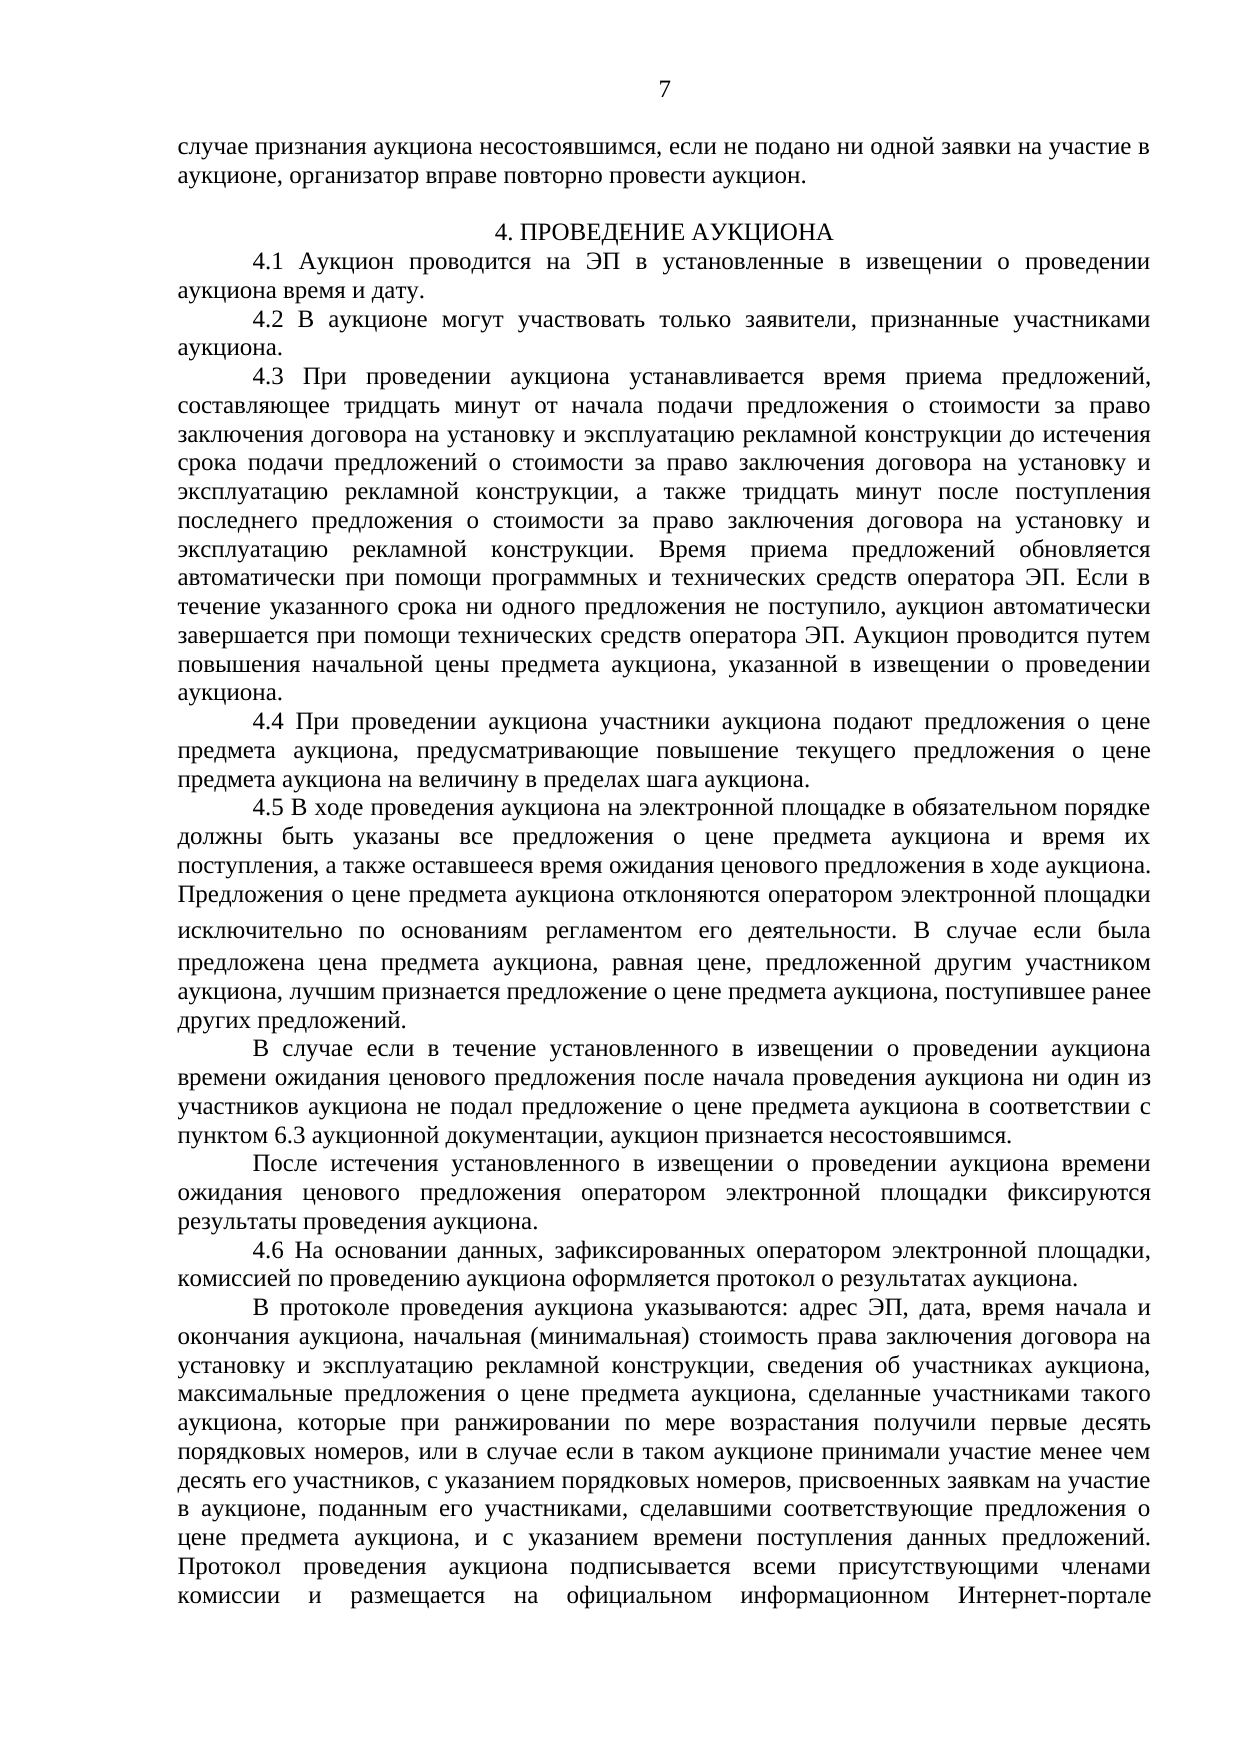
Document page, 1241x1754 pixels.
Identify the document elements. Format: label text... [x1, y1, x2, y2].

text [177, 131, 1152, 189]
text После истечения установленного в извещении о проведении аукциона времени ожидания ценового предложения оператором электронной площадки фиксируются результаты проведения аукциона. [177, 1148, 1152, 1235]
text 4.5 В ходе проведения аукциона на электронной площадке в обязательном порядке должны быть указаны все предложения о цене предмета аукциона и время их поступления, а также оставшееся время ожидания ценового предложения в ходе аукциона. Предложения о цене предмета аукциона отклоняются оператором электронной площадки исключительно по основаниям регламентом его деятельности. В случае если была предложена цена предмета аукциона, равная цене, предложенной другим участником аукциона, лучшим признается предложение о цене предмета аукциона, поступившее ранее других предложений. [177, 792, 1152, 1033]
text 4. ПРОВЕДЕНИЕ АУКЦИОНА [177, 217, 1152, 246]
text В случае если в течение установленного в извещении о проведении аукциона времени ожидания ценового предложения после начала проведения аукциона ни один из участников аукциона не подал предложение о цене предмета аукциона в соответствии с пунктом 6.3 аукционной документации, аукцион признается несостоявшимся. [177, 1033, 1152, 1148]
text 4.6 На основании данных, зафиксированных оператором электронной площадки, комиссией по проведению аукциона оформляется протокол о результатах аукциона. [177, 1235, 1152, 1292]
text 4.4 При проведении аукциона участники аукциона подают предложения о цене предмета аукциона, предусматривающие повышение текущего предложения о цене предмета аукциона на величину в пределах шага аукциона. [177, 706, 1152, 792]
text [177, 1292, 1152, 1608]
text 4.2 В аукционе могут участвовать только заявители, признанные участниками аукциона. [177, 304, 1152, 361]
text 4.3 При проведении аукциона устанавливается время приема предложений, составляющее тридцать минут от начала подачи предложения о стоимости за право заключения договора на установку и эксплуатацию рекламной конструкции до истечения срока подачи предложений о стоимости за право заключения договора на установку и эксплуатацию рекламной конструкции, а также тридцать минут после поступления последнего предложения о стоимости за право заключения договора на установку и эксплуатацию рекламной конструкции. Время приема предложений обновляется автоматически при помощи программных и технических средств оператора ЭП. Если в течение указанного срока ни одного предложения не поступило, аукцион автоматически завершается при помощи технических средств оператора ЭП. Аукцион проводится путем повышения начальной цены предмета аукциона, указанной в извещении о проведении аукциона. [177, 361, 1152, 706]
text 4.1 Аукцион проводится на ЭП в установленные в извещении о проведении аукциона время и дату. [177, 246, 1152, 304]
